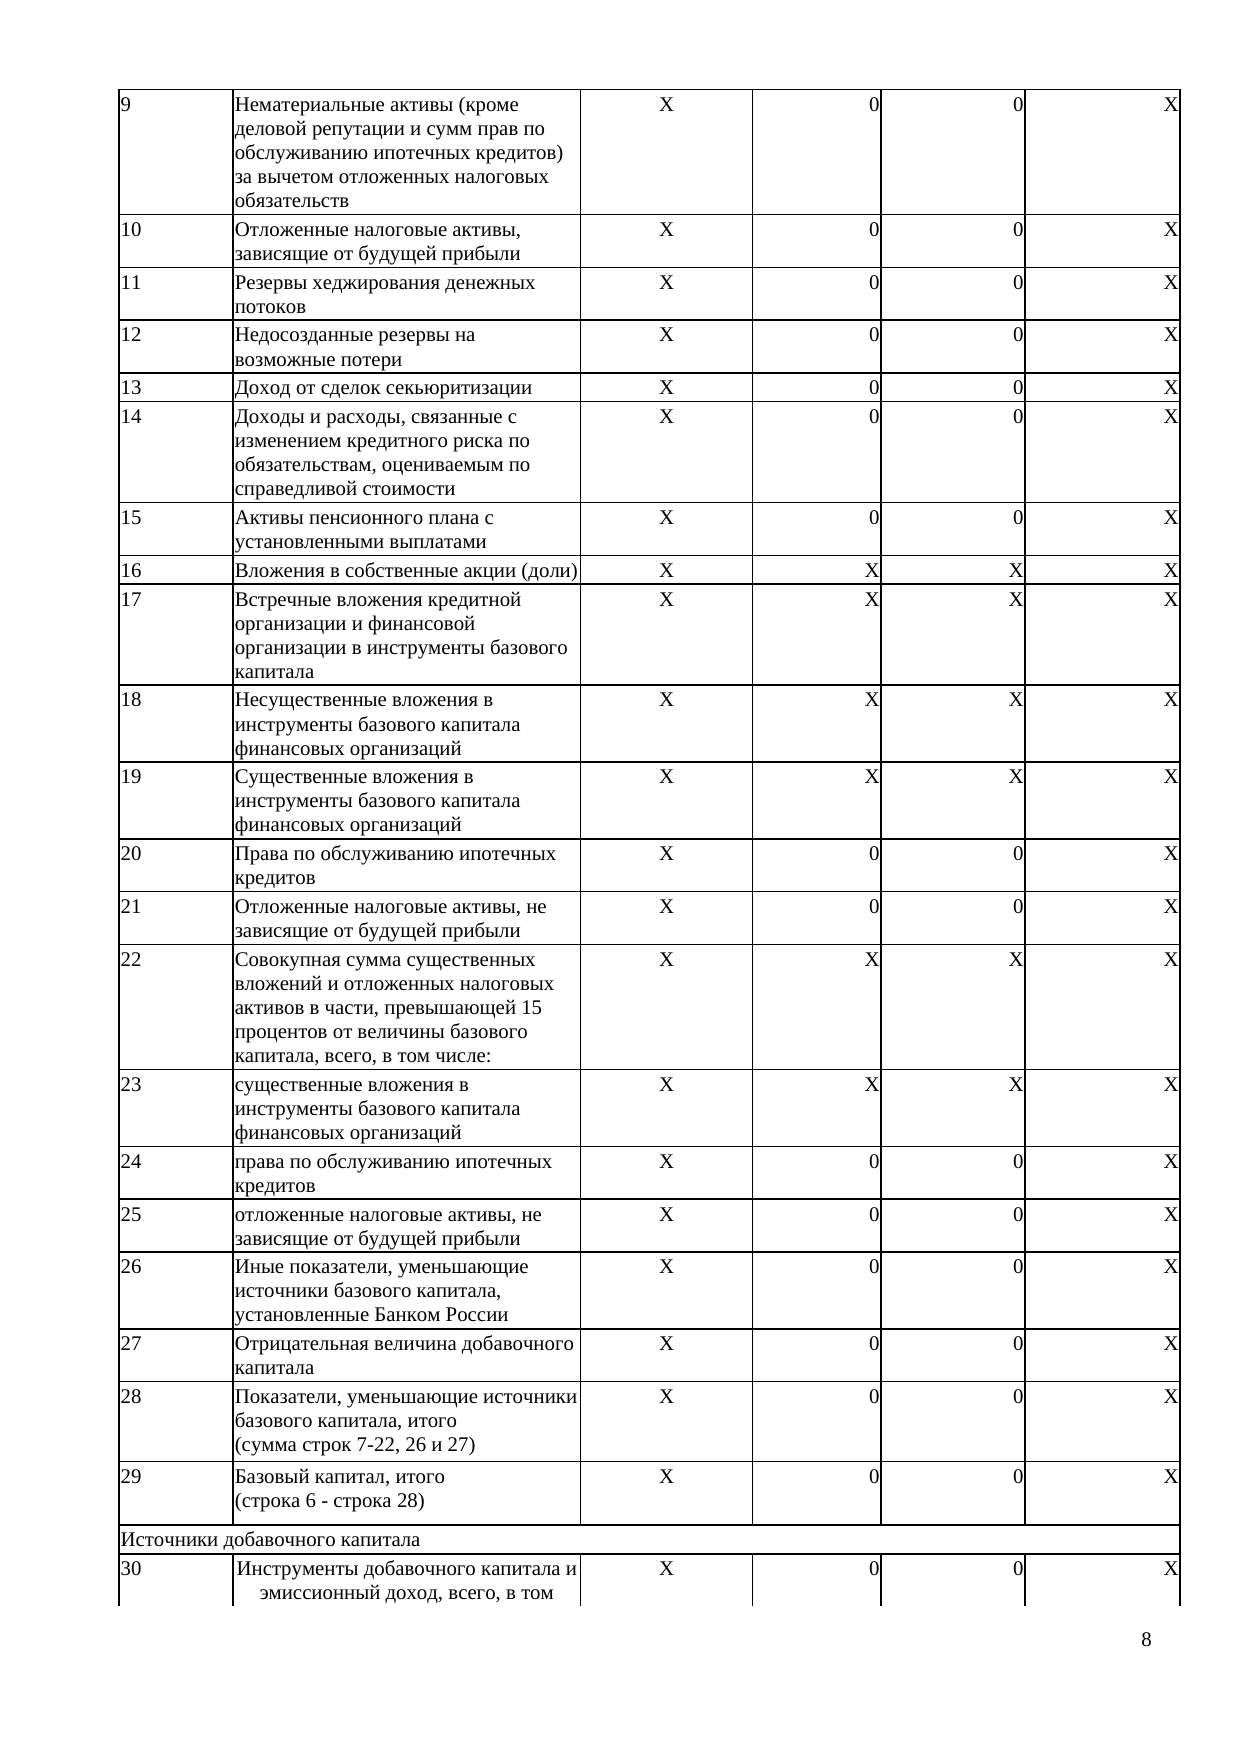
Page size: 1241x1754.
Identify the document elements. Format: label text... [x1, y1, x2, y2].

table_cell Х [581, 374, 752, 401]
table_cell Показатели, уменьшающие источники базового капитала, итого (сумма строк 7-22, 26 и 27) [234, 1382, 580, 1461]
table_cell 22 [120, 945, 232, 1069]
table_cell Базовый капитал, итого (строка 6 - строка 28) [234, 1462, 580, 1524]
table_cell Х [1026, 503, 1179, 554]
table_cell Х [581, 686, 752, 761]
table_cell Х [1026, 1555, 1179, 1606]
table_cell Х [581, 1382, 752, 1461]
table_cell Х [1026, 215, 1179, 266]
table_cell 28 [120, 1382, 232, 1461]
table_cell Х [753, 556, 880, 583]
table_cell 0 [753, 1200, 880, 1251]
table_cell 30 [120, 1555, 232, 1606]
table_cell Х [882, 945, 1024, 1069]
table_cell Доход от сделок секьюритизации [234, 374, 580, 401]
table_cell Х [1026, 945, 1179, 1069]
table_cell 0 [753, 892, 880, 944]
table_cell Иные показатели, уменьшающие источники базового капитала, установленные Банком России [234, 1253, 580, 1328]
table_cell Х [1026, 90, 1179, 214]
table_cell Х [581, 556, 752, 583]
table_cell 0 [882, 503, 1024, 554]
table_cell Х [581, 321, 752, 372]
table_cell 0 [753, 1555, 880, 1606]
table_cell 16 [120, 556, 232, 583]
table_cell Х [1026, 686, 1179, 761]
table_cell Существенные вложения в инструменты базового капитала финансовых организаций [234, 763, 580, 838]
table_cell Вложения в собственные акции (доли) [234, 556, 580, 583]
table_cell Х [1026, 321, 1179, 372]
table_cell 0 [882, 321, 1024, 372]
table_cell Х [581, 763, 752, 838]
table_cell Отрицательная величина добавочного капитала [234, 1330, 580, 1381]
table_cell 0 [882, 1200, 1024, 1251]
table_cell 0 [882, 215, 1024, 266]
table_cell 0 [882, 402, 1024, 502]
table_cell 0 [882, 1330, 1024, 1381]
table_cell 0 [882, 840, 1024, 891]
table_cell 0 [753, 321, 880, 372]
table_cell Х [882, 585, 1024, 684]
table_cell 0 [753, 1382, 880, 1461]
table_cell Х [581, 1253, 752, 1328]
table_cell 11 [120, 268, 232, 319]
table_cell Х [882, 686, 1024, 761]
table_cell Х [1026, 556, 1179, 583]
table_cell Х [1026, 402, 1179, 502]
table_cell 13 [120, 374, 232, 401]
table_cell 0 [753, 1330, 880, 1381]
table_cell Встречные вложения кредитной организации и финансовой организации в инструменты базового капитала [234, 585, 580, 684]
table_cell Х [581, 1147, 752, 1198]
table_cell 9 [120, 90, 232, 214]
table_cell Х [882, 1070, 1024, 1146]
table_cell Х [1026, 268, 1179, 319]
table_cell 10 [120, 215, 232, 266]
table_cell 26 [120, 1253, 232, 1328]
table_cell Х [1026, 1070, 1179, 1146]
table_cell Х [1026, 1200, 1179, 1251]
table_cell Х [1026, 1382, 1179, 1461]
table_cell Права по обслуживанию ипотечных кредитов [234, 840, 580, 891]
table_cell Х [581, 892, 752, 944]
table_cell 0 [882, 90, 1024, 214]
table_cell Х [753, 1070, 880, 1146]
table_cell Х [1026, 763, 1179, 838]
table_cell права по обслуживанию ипотечных кредитов [234, 1147, 580, 1198]
table_cell Х [581, 1200, 752, 1251]
table_cell Х [1026, 1462, 1179, 1524]
table_cell Недосозданные резервы на возможные потери [234, 321, 580, 372]
table_cell Х [882, 556, 1024, 583]
table_cell Активы пенсионного плана с установленными выплатами [234, 503, 580, 554]
table_cell 25 [120, 1200, 232, 1251]
table_cell 20 [120, 840, 232, 891]
table_cell Х [753, 585, 880, 684]
table_cell 27 [120, 1330, 232, 1381]
table_cell Х [753, 945, 880, 1069]
table_cell Х [1026, 1253, 1179, 1328]
table_cell Х [1026, 374, 1179, 401]
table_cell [234, 1555, 580, 1606]
table_cell 0 [882, 268, 1024, 319]
table_cell 15 [120, 503, 232, 554]
table_cell 0 [882, 374, 1024, 401]
table_cell 0 [753, 402, 880, 502]
table_cell 0 [753, 268, 880, 319]
table_cell Х [1026, 840, 1179, 891]
table_cell Х [581, 840, 752, 891]
table_cell 0 [753, 1147, 880, 1198]
table_cell 0 [882, 1555, 1024, 1606]
table_cell 0 [882, 1147, 1024, 1198]
table_cell 0 [753, 503, 880, 554]
table_cell Х [581, 268, 752, 319]
table_cell Х [581, 585, 752, 684]
table_cell Х [753, 763, 880, 838]
table_cell Х [753, 686, 880, 761]
table_cell 14 [120, 402, 232, 502]
table_cell Нематериальные активы (кроме деловой репутации и сумм прав по обслуживанию ипотечных кредитов) за вычетом отложенных налоговых обязательств [234, 90, 580, 214]
table_cell 12 [120, 321, 232, 372]
table_cell Х [581, 215, 752, 266]
table_cell Резервы хеджирования денежных потоков [234, 268, 580, 319]
table_cell Х [1026, 1330, 1179, 1381]
table_cell 21 [120, 892, 232, 944]
table_cell 0 [882, 1382, 1024, 1461]
table_cell 0 [753, 1462, 880, 1524]
table_cell 18 [120, 686, 232, 761]
table_cell 0 [882, 1253, 1024, 1328]
table_cell Х [581, 402, 752, 502]
table_cell 24 [120, 1147, 232, 1198]
table_cell Х [581, 1330, 752, 1381]
table_cell 0 [753, 90, 880, 214]
table_cell 0 [882, 1462, 1024, 1524]
table_cell Х [581, 90, 752, 214]
table_cell 19 [120, 763, 232, 838]
table_cell Х [882, 763, 1024, 838]
table_cell Несущественные вложения в инструменты базового капитала финансовых организаций [234, 686, 580, 761]
table_cell Отложенные налоговые активы, не зависящие от будущей прибыли [234, 892, 580, 944]
table_cell Х [581, 1555, 752, 1606]
table_cell 0 [753, 1253, 880, 1328]
table_cell Совокупная сумма существенных вложений и отложенных налоговых активов в части, превышающей 15 процентов от величины базового капитала, всего, в том числе: [234, 945, 580, 1069]
table_cell Источники добавочного капитала [120, 1526, 1179, 1553]
table_cell Х [581, 1462, 752, 1524]
table_cell 17 [120, 585, 232, 684]
table_cell 0 [882, 892, 1024, 944]
table_cell Х [581, 945, 752, 1069]
table_cell 0 [753, 840, 880, 891]
table_cell Х [581, 1070, 752, 1146]
table_cell 0 [753, 374, 880, 401]
table_cell отложенные налоговые активы, не зависящие от будущей прибыли [234, 1200, 580, 1251]
table_cell Х [1026, 1147, 1179, 1198]
table_cell Х [1026, 585, 1179, 684]
table_cell 23 [120, 1070, 232, 1146]
table_cell 29 [120, 1462, 232, 1524]
table_cell Отложенные налоговые активы, зависящие от будущей прибыли [234, 215, 580, 266]
table_cell Х [581, 503, 752, 554]
table_cell 0 [753, 215, 880, 266]
table_cell существенные вложения в инструменты базового капитала финансовых организаций [234, 1070, 580, 1146]
table_cell Х [1026, 892, 1179, 944]
table_cell Доходы и расходы, связанные с изменением кредитного риска по обязательствам, оцениваемым по справедливой стоимости [234, 402, 580, 502]
